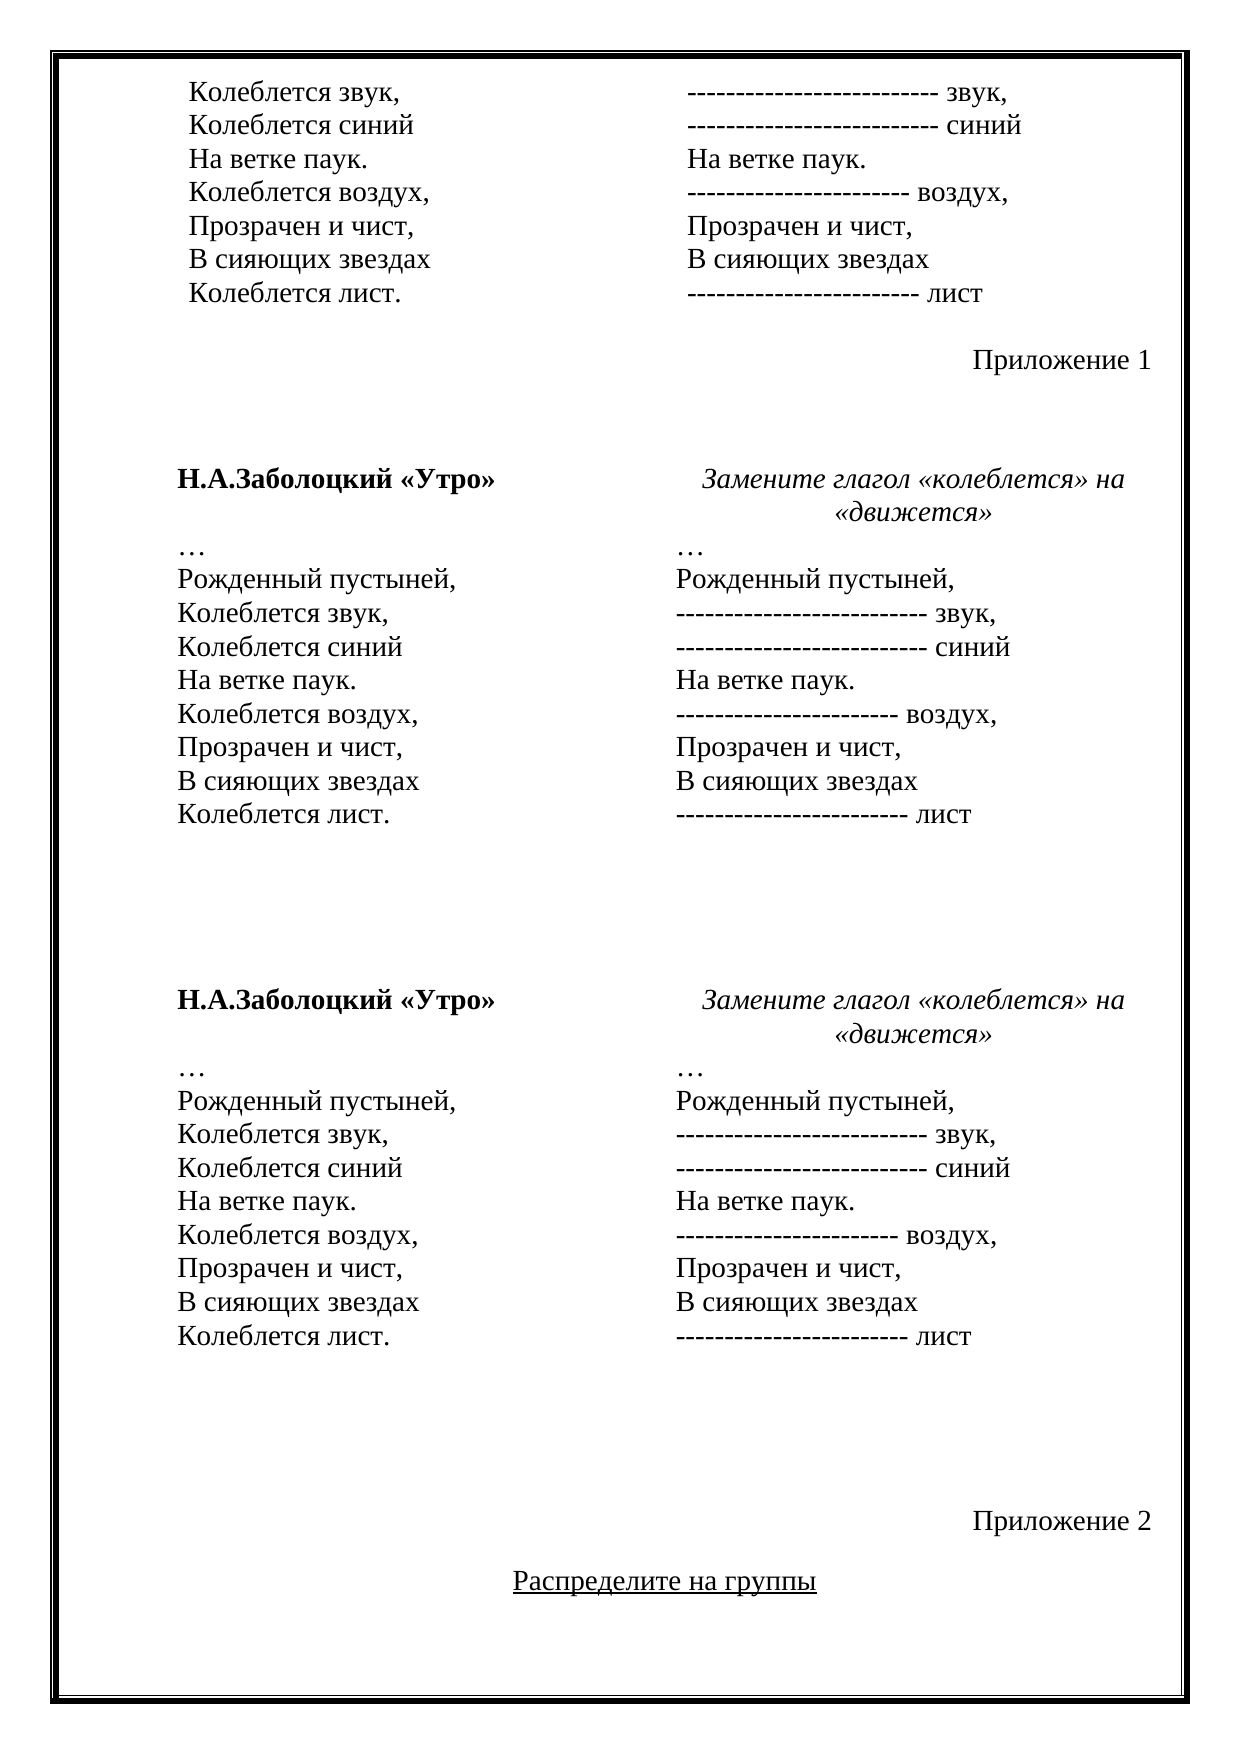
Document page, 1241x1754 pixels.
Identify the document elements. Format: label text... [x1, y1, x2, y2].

table_header Замените глагол «колеблется» на «движется» … Рожденный пустыней, -------------------------- звук, -------------------------- синий На ветке паук. ----------------------- воздух, Прозрачен и чист, В сияющих звездах ------------------------ лист [664, 982, 1163, 1385]
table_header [177, 74, 676, 342]
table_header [676, 74, 1174, 342]
table_header Н.А.Заболоцкий «Утро» … Рожденный пустыней, Колеблется звук, Колеблется синий На ветке паук. Колеблется воздух, Прозрачен и чист, В сияющих звездах Колеблется лист. [166, 461, 664, 863]
table_header Замените глагол «колеблется» на «движется» … Рожденный пустыней, -------------------------- звук, -------------------------- синий На ветке паук. ----------------------- воздух, Прозрачен и чист, В сияющих звездах ------------------------ лист [664, 461, 1163, 863]
table_header Н.А.Заболоцкий «Утро» … Рожденный пустыней, Колеблется звук, Колеблется синий На ветке паук. Колеблется воздух, Прозрачен и чист, В сияющих звездах Колеблется лист. [166, 982, 664, 1385]
text Распределите на группы [177, 1563, 1152, 1596]
text Приложение 2 [177, 1503, 1152, 1537]
text Приложение 1 [177, 342, 1152, 376]
